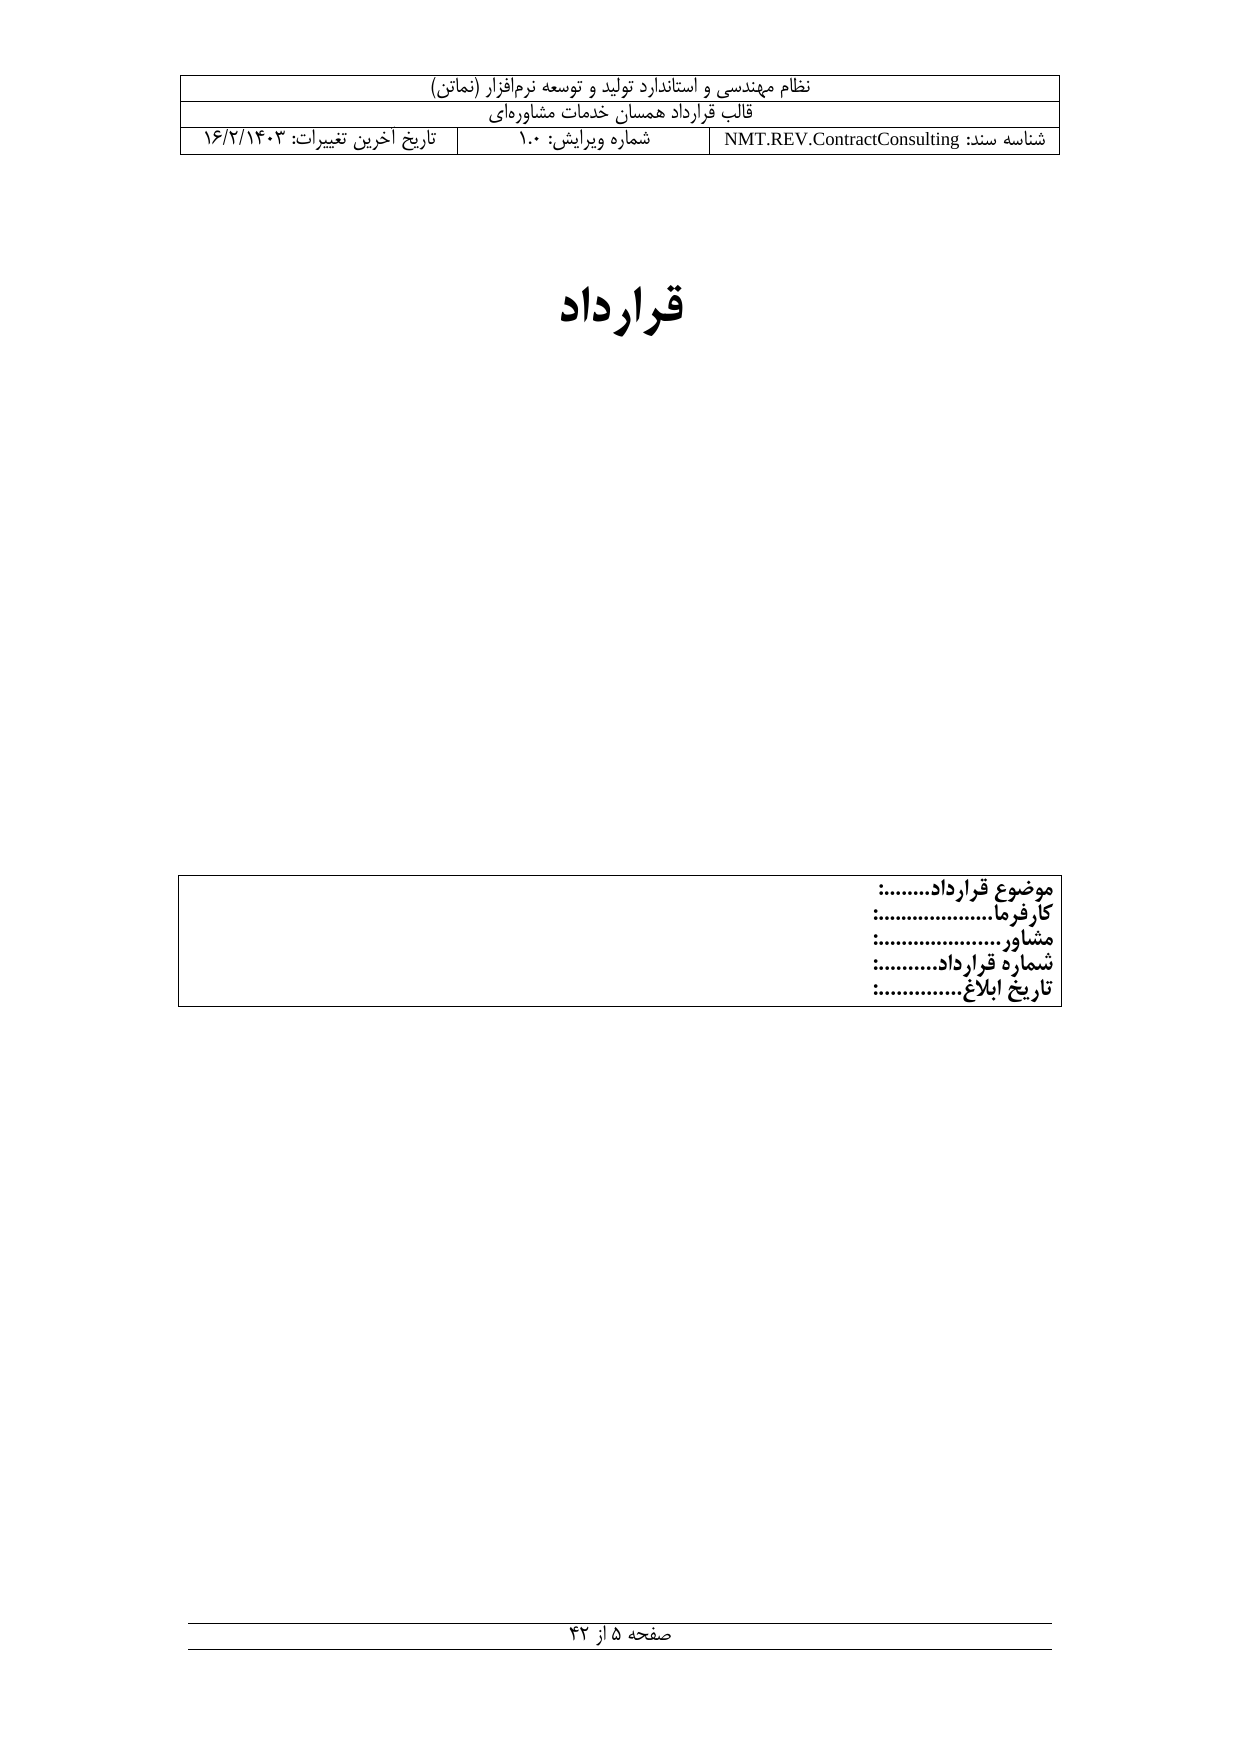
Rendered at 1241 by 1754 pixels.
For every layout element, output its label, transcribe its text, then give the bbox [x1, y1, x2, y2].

text موضوع قرارداد : [179, 876, 1061, 903]
text تاریخ ابلاغ : [179, 975, 1061, 1006]
text شماره قرارداد : [187, 953, 1053, 975]
text مشاور : [187, 928, 1053, 953]
text کارفرما : [187, 903, 1053, 928]
text قرارداد [187, 284, 1053, 339]
